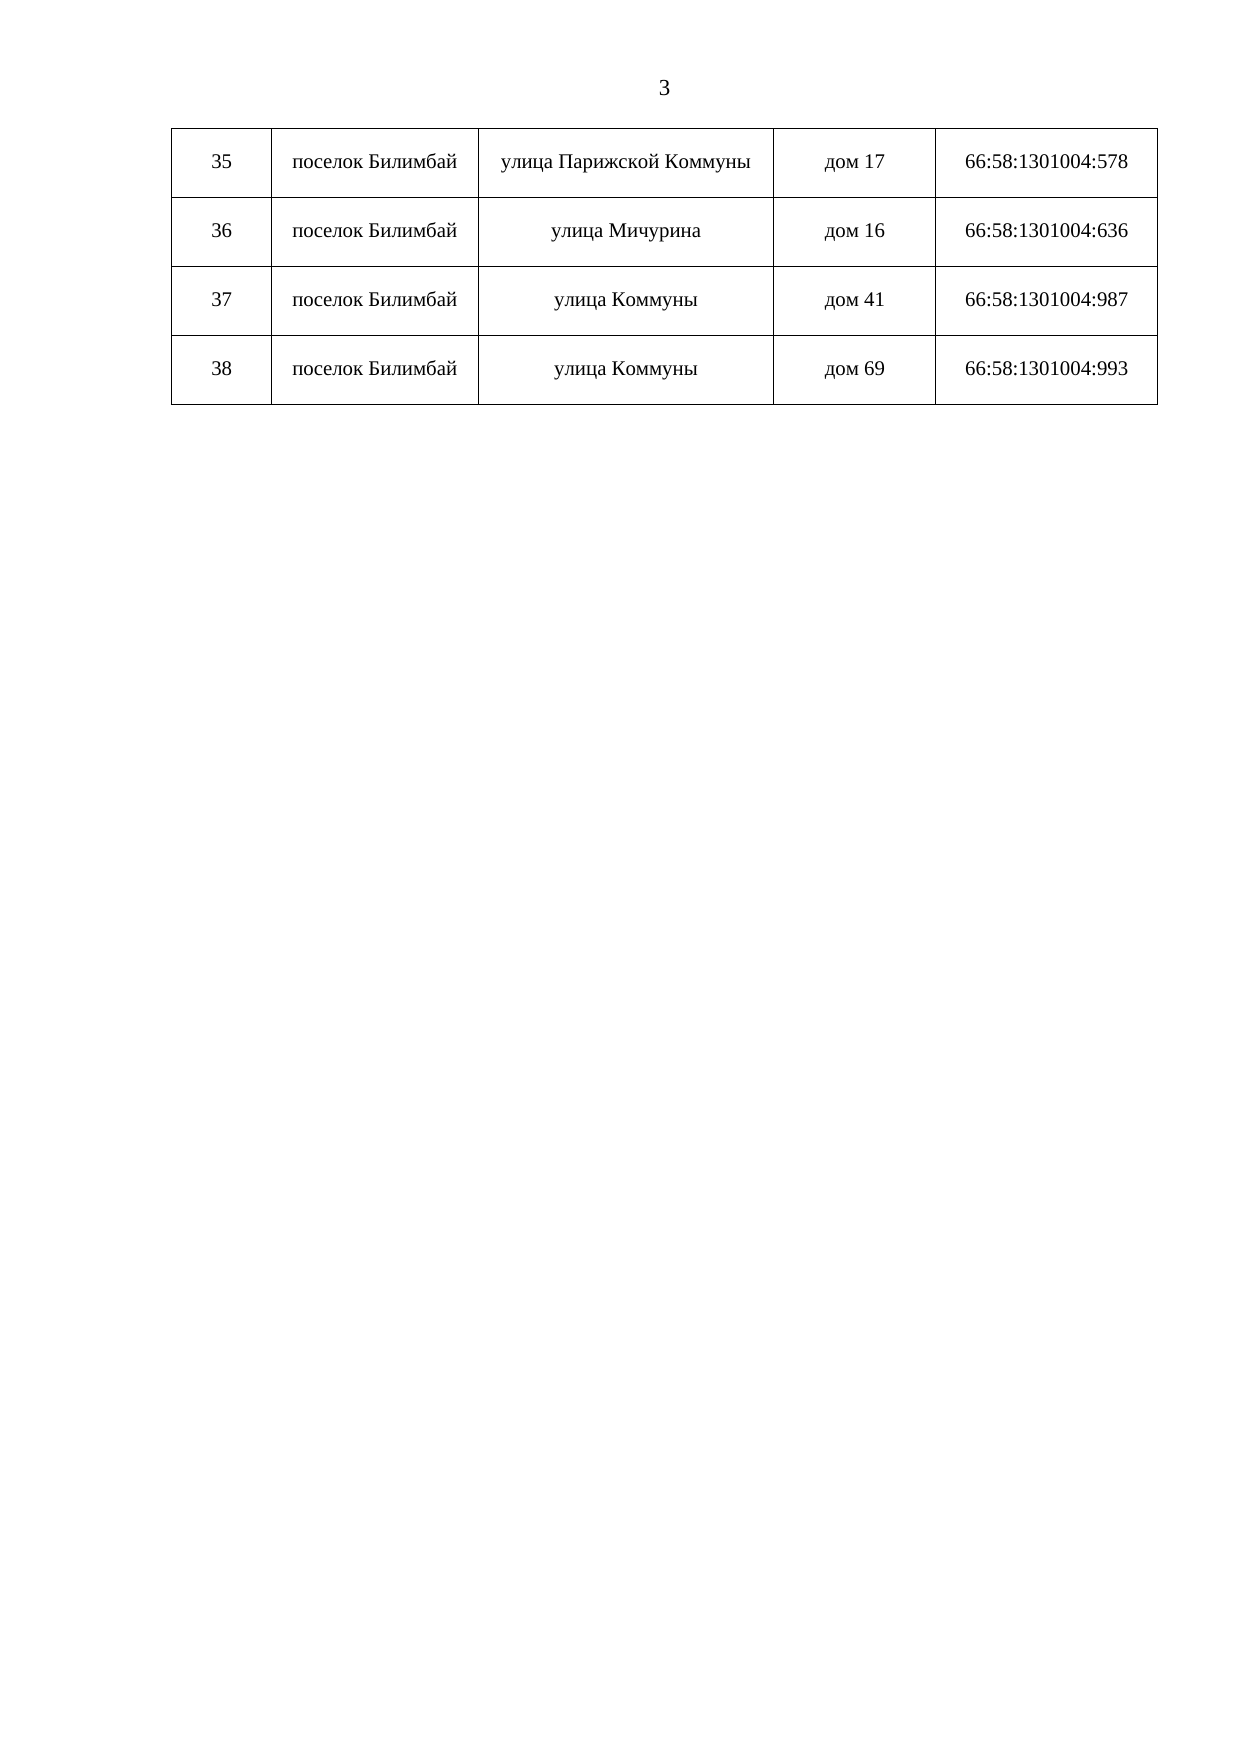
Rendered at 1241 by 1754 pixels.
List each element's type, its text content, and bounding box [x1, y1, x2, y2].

table_cell 36 [172, 198, 271, 266]
table_cell поселок Билимбай [272, 129, 478, 197]
table_cell дом 17 [774, 129, 935, 197]
table_cell 66:58:1301004:578 [936, 129, 1157, 197]
table_cell 66:58:1301004:993 [936, 336, 1157, 404]
table_cell 35 [172, 129, 271, 197]
table_cell 66:58:1301004:987 [936, 267, 1157, 335]
table_cell улица Коммуны [479, 336, 773, 404]
table_cell улица Коммуны [479, 267, 773, 335]
table_cell улица Парижской Коммуны [479, 129, 773, 197]
table_cell улица Мичурина [479, 198, 773, 266]
table_cell 37 [172, 267, 271, 335]
table_cell дом 16 [774, 198, 935, 266]
table_cell дом 69 [774, 336, 935, 404]
table_cell поселок Билимбай [272, 198, 478, 266]
table_cell 66:58:1301004:636 [936, 198, 1157, 266]
table_cell 38 [172, 336, 271, 404]
table_cell поселок Билимбай [272, 336, 478, 404]
table_cell дом 41 [774, 267, 935, 335]
table_cell поселок Билимбай [272, 267, 478, 335]
